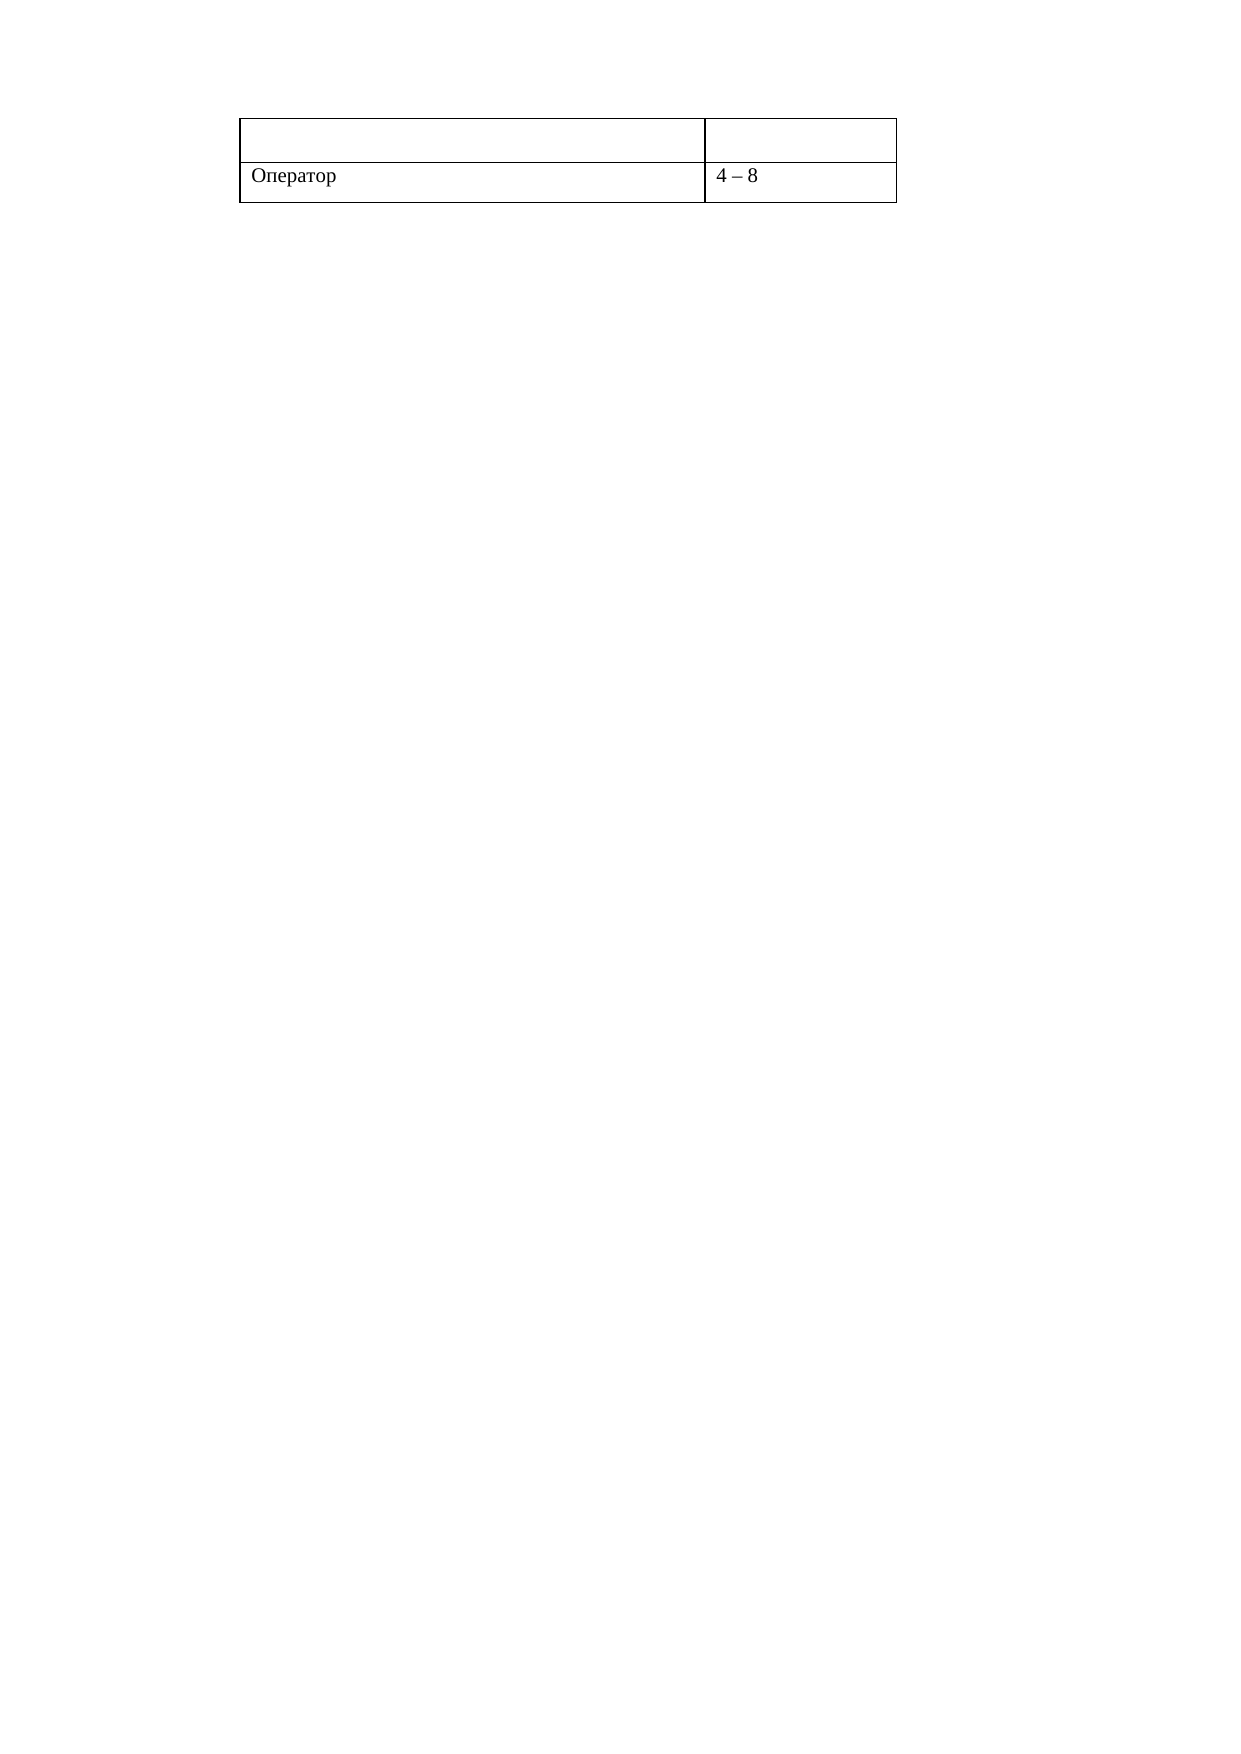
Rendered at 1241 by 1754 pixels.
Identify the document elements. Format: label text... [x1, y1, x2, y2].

table_cell Кассир [241, 119, 704, 162]
table_cell Оператор [241, 163, 704, 202]
table_cell 4 – 5 [706, 119, 896, 162]
table_cell 4 – 8 [706, 163, 896, 202]
